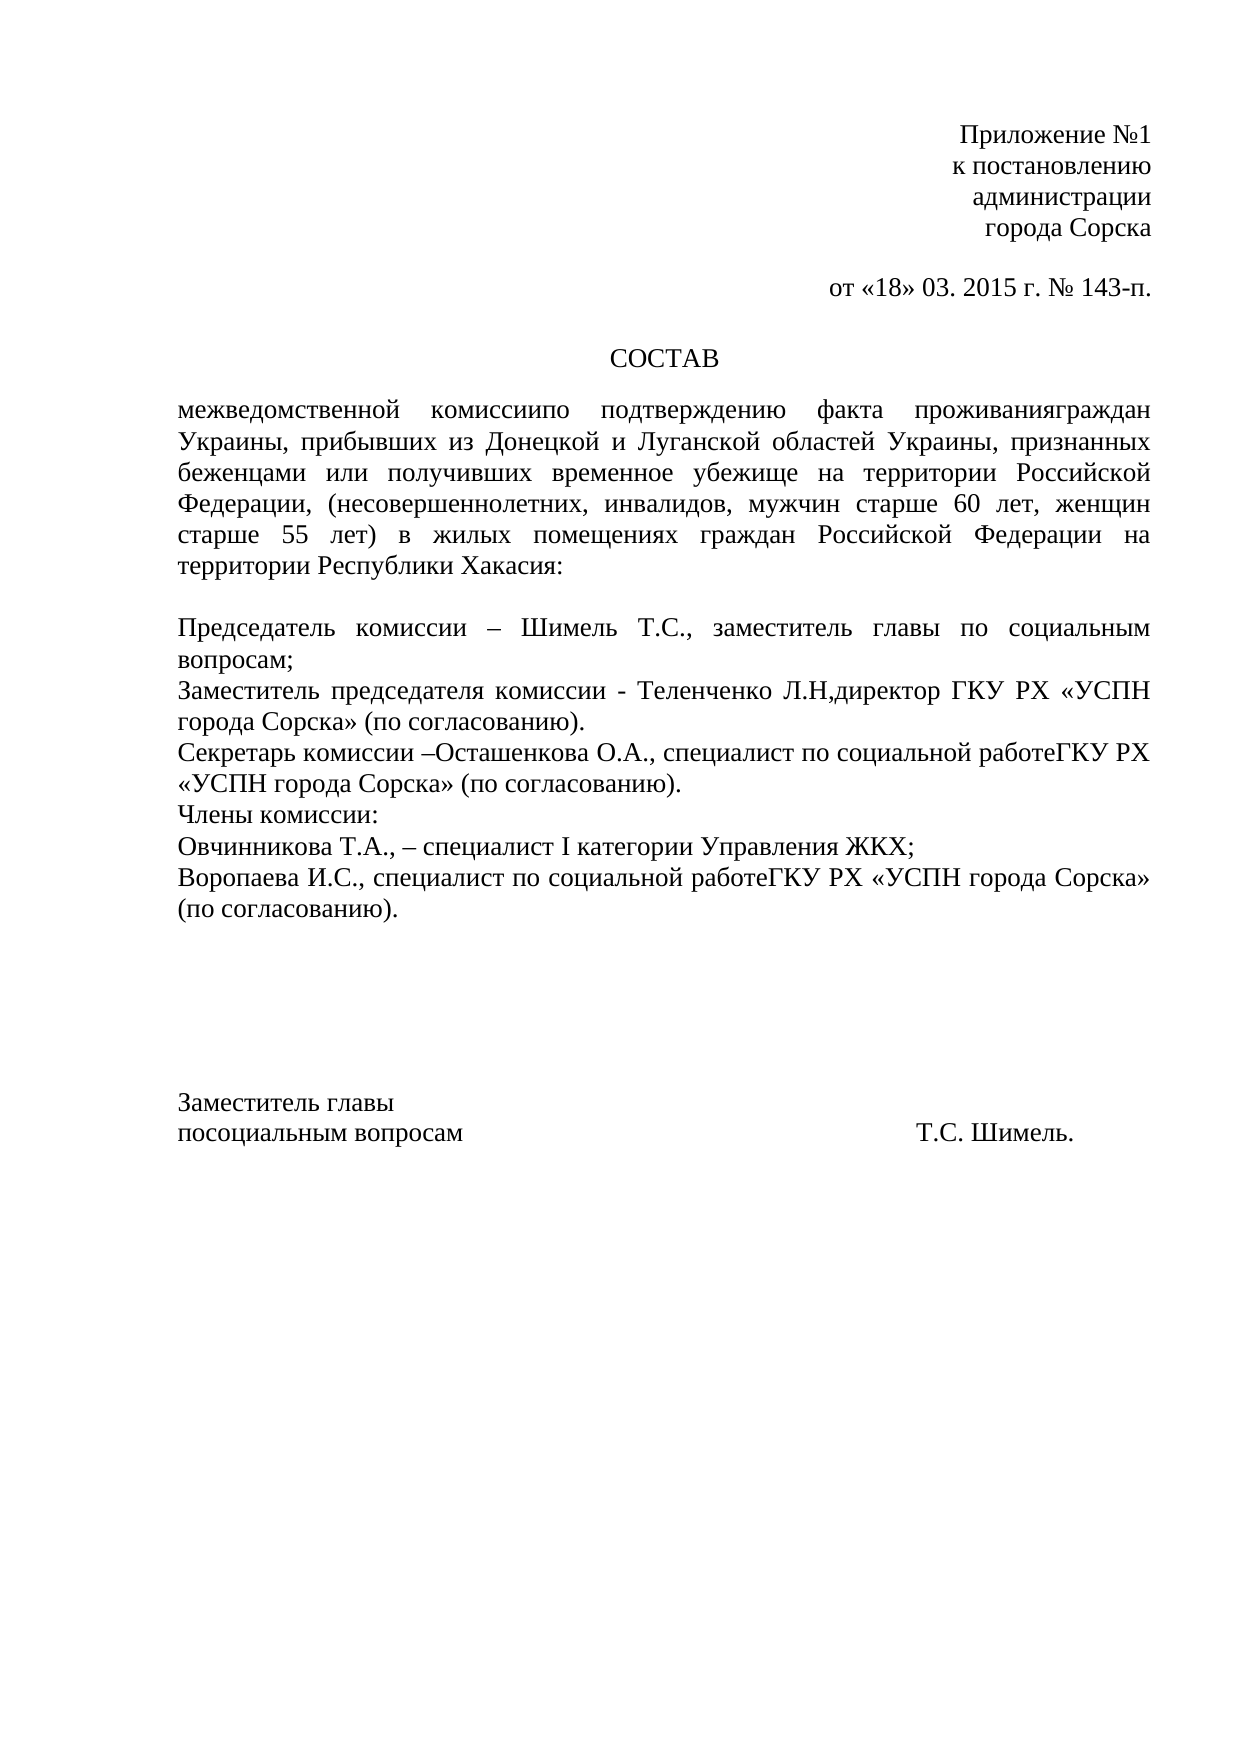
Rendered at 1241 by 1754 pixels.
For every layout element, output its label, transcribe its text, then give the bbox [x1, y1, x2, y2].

text города Сорска [177, 212, 1152, 243]
text Члены комиссии: [177, 798, 1152, 829]
text администрации [177, 180, 1152, 212]
text межведомственной комиссиипо подтверждению факта проживанияграждан Украины, прибывших из Донецкой и Луганской областей Украины, признанных беженцами или получивших временное убежище на территории Российской Федерации, (несовершеннолетних, инвалидов, мужчин старше 60 лет, женщин старше 55 лет) в жилых помещениях граждан Российской Федерации на территории Республики Хакасия: [177, 393, 1152, 580]
text Заместитель председателя комиссии - Теленченко Л.Н,директор ГКУ РХ «УСПН города Сорска» (по согласованию). [177, 674, 1152, 736]
text посоциальным вопросам Т.С. Шимель. [177, 1116, 1152, 1148]
text Заместитель главы [177, 1091, 1152, 1116]
text Секретарь комиссии –Осташенкова О.А., специалист по социальной работеГКУ РХ «УСПН города Сорска» (по согласованию). [177, 736, 1152, 798]
text Воропаева И.С., специалист по социальной работеГКУ РХ «УСПН города Сорска» (по согласованию). [177, 861, 1152, 923]
text Приложение №1 [177, 118, 1152, 149]
text Председатель комиссии – Шимель Т.С., заместитель главы по социальным вопросам; [177, 612, 1152, 674]
text к постановлению [177, 149, 1152, 180]
text СОСТАВ [177, 348, 1152, 373]
text от «18» 03. . № 143-п. [177, 271, 1152, 302]
text Овчинникова Т.А., – специалист I категории Управления ЖКХ; [177, 829, 1152, 861]
